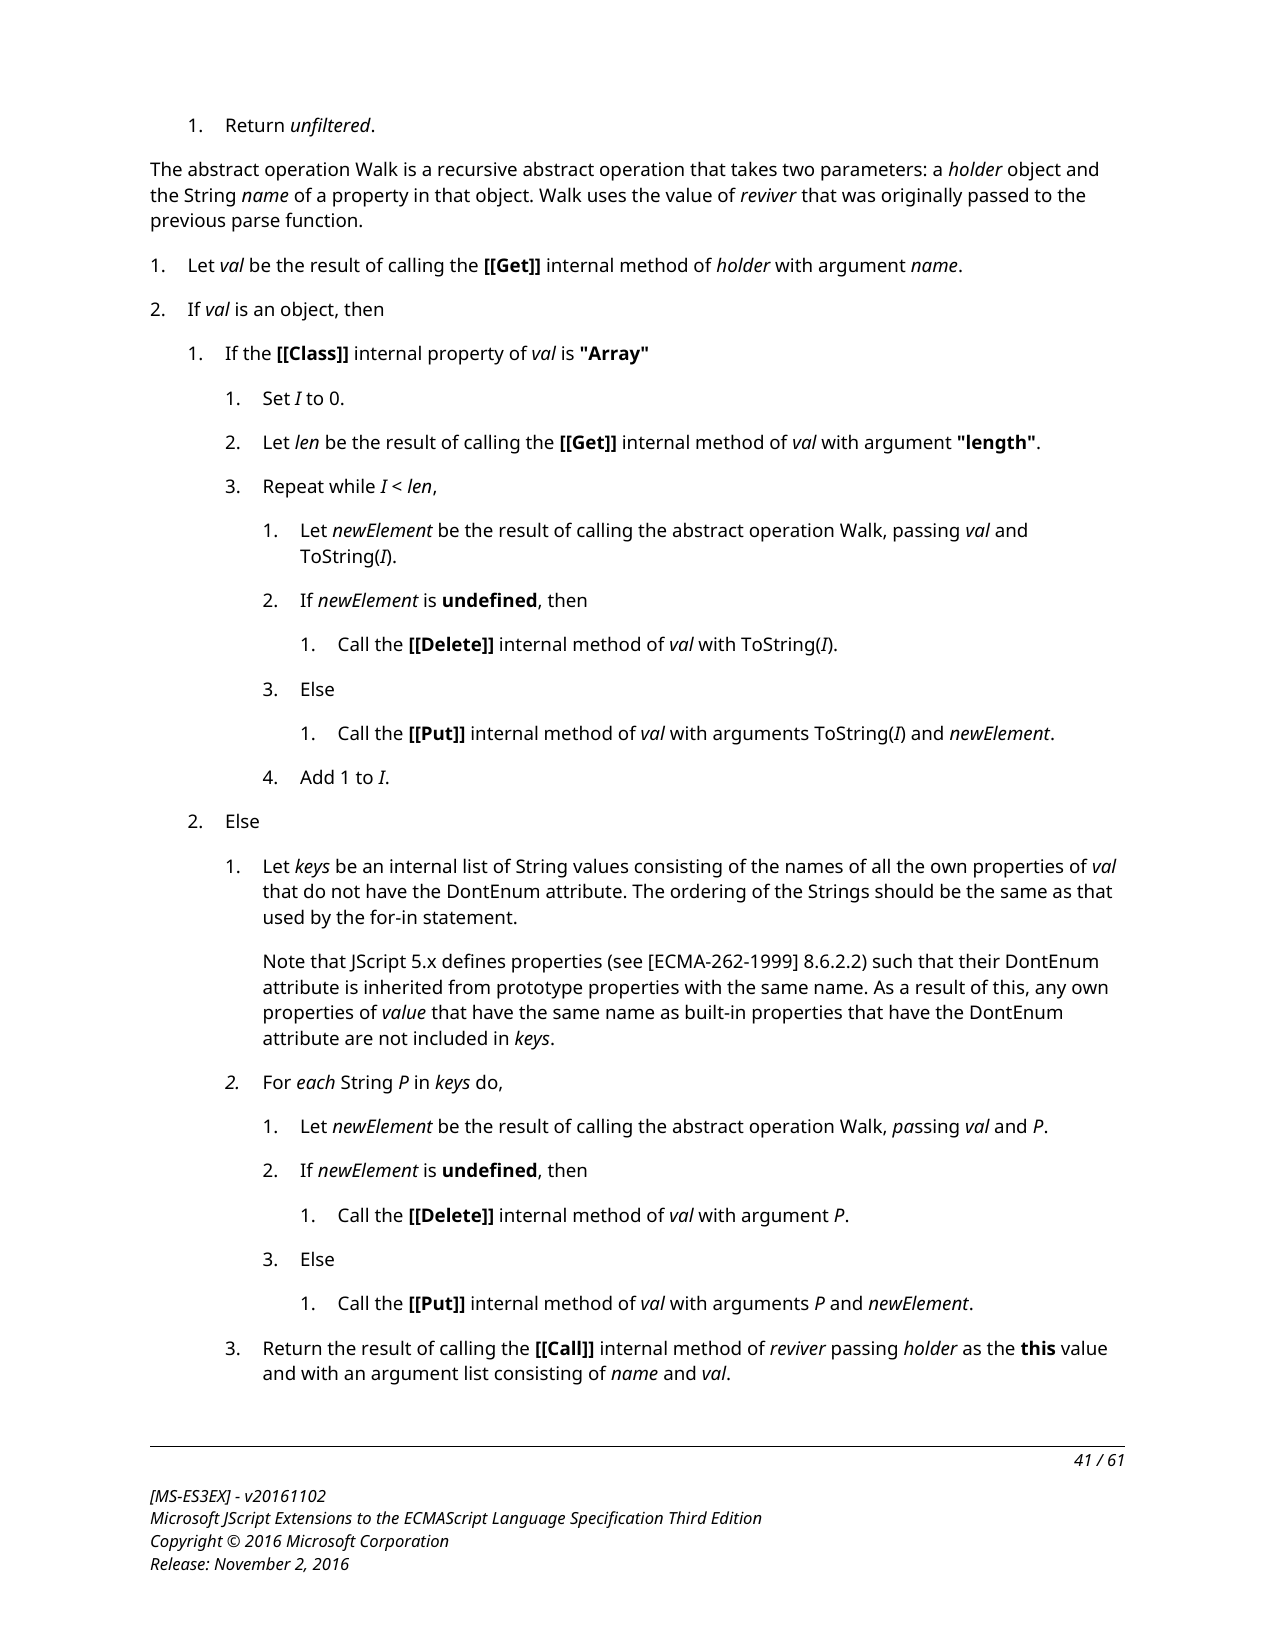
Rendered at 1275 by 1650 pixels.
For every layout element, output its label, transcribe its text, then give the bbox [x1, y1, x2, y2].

list Else [262, 676, 1125, 702]
list If the [[Class]] internal property of val is "Array" [187, 341, 1125, 366]
list Else [262, 1246, 1125, 1272]
list Let len be the result of calling the [[Get]] internal method of val with argument "length". [225, 429, 1125, 455]
list Return the result of calling the [[Call]] internal method of reviver passing holder as the this value and with an argument list consisting of name and val. [225, 1335, 1125, 1386]
list Call the [[Put]] internal method of val with arguments P and newElement. [300, 1291, 1125, 1316]
text The abstract operation Walk is a recursive abstract operation that takes two parameters: a holder object and the String name of a property in that object. Walk uses the value of reviver that was originally passed to the previous parse function. [150, 157, 1125, 233]
list Set I to 0. [225, 385, 1125, 410]
list Let keys be an internal list of String values consisting of the names of all the own properties of val that do not have the DontEnum attribute. The ordering of the Strings should be the same as that used by the for-in statement. [225, 853, 1125, 930]
list If newElement is undefined, then [262, 1158, 1125, 1183]
list Let newElement be the result of calling the abstract operation Walk, passing val and ToString(I). [262, 518, 1125, 569]
list Return unfiltered. [187, 112, 1125, 138]
list Let newElement be the result of calling the abstract operation Walk, passing val and P. [262, 1113, 1125, 1139]
list Else [187, 809, 1125, 834]
list Let val be the result of calling the [[Get]] internal method of holder with argument name. [150, 252, 1125, 278]
list Call the [[Delete]] internal method of val with argument P. [300, 1202, 1125, 1228]
list Note that JScript 5.x defines properties (see [ECMA-262-1999] 8.6.2.2) such that their DontEnum attribute is inherited from prototype properties with the same name. As a result of this, any own properties of value that have the same name as built-in properties that have the DontEnum attribute are not included in keys. [262, 948, 1125, 1051]
list If val is an object, then [150, 296, 1125, 322]
list Call the [[Put]] internal method of val with arguments ToString(I) and newElement. [300, 720, 1125, 746]
list Add 1 to I. [262, 764, 1125, 790]
list For each String P in keys do, [225, 1069, 1125, 1095]
list Repeat while I < len, [225, 473, 1125, 499]
list Call the [[Delete]] internal method of val with ToString(I). [300, 632, 1125, 657]
list If newElement is undefined, then [262, 587, 1125, 613]
